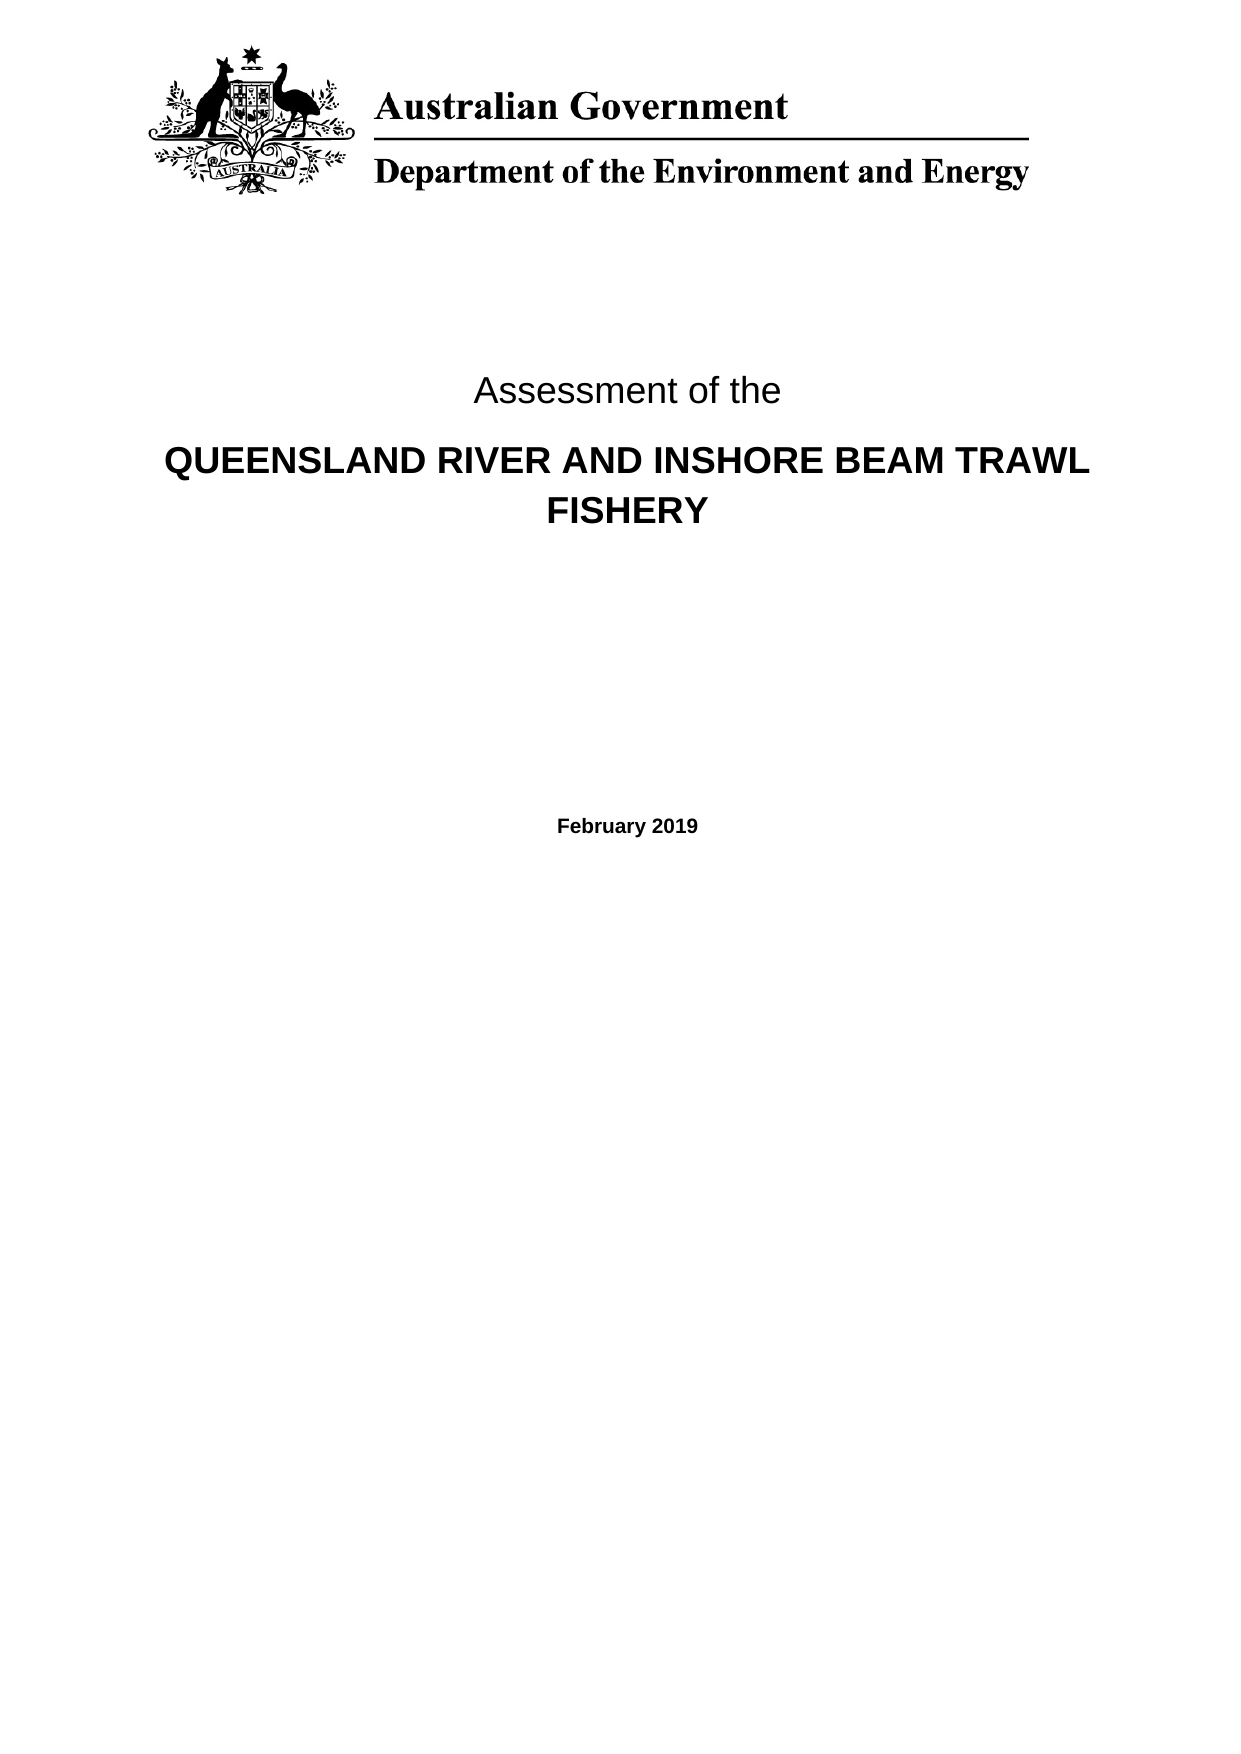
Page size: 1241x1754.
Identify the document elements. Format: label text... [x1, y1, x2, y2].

text Assessment of the [148, 368, 1107, 411]
subtitle February 2019 [148, 814, 1107, 838]
subtitle QUEENSLAND RIVER AND INSHORE BEAM TRAWL FISHERY [148, 438, 1107, 531]
picture [147, 44, 1029, 195]
